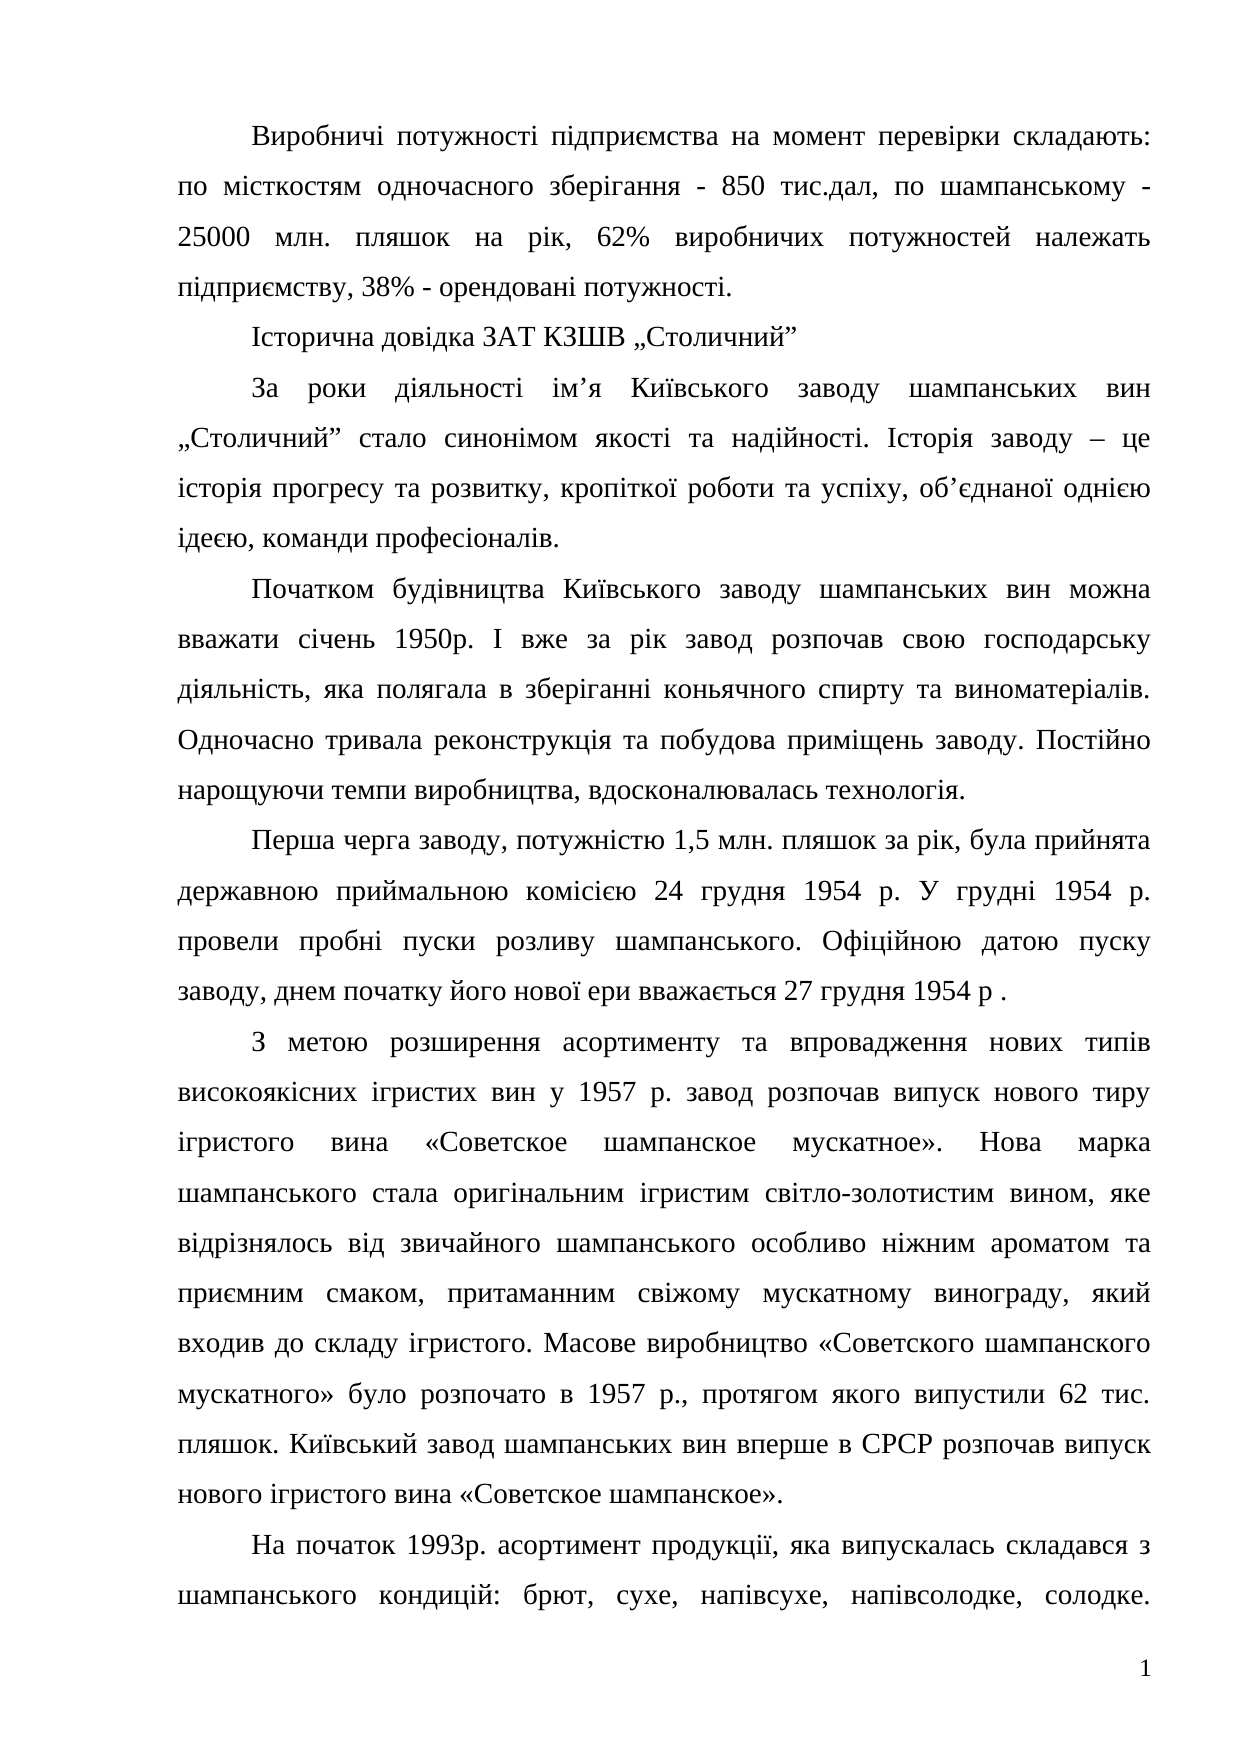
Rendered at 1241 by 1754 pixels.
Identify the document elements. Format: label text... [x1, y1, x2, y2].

text З метою розширення асортименту та впровадження нових типів високоякісних ігристих вин у 1957 р. завод розпочав випуск нового тиру ігристого вина «Советское шампанское мускатное». Нова марка шампанського стала оригінальним ігристим світло-золотистим вином, яке відрізнялось від звичайного шампанського особливо ніжним ароматом та приємним смаком, притаманним свіжому мускатному винограду, який входив до складу ігристого. Масове виробництво «Советского шампанского мускатного» було розпочато в 1957 р., протягом якого випустили 62 тис. пляшок. Київський завод шампанських вин вперше в СРСР розпочав випуск нового ігристого вина «Советское шампанское». [177, 1024, 1152, 1510]
text Перша черга заводу, потужністю 1,5 млн. пляшок за рік, була прийнята державною приймальною комісією 24 грудня 1954 р. У грудні 1954 р. провели пробні пуски розливу шампанського. Офіційною датою пуску заводу, днем початку його нової ери вважається 27 грудня 1954 р . [177, 822, 1152, 1007]
text За роки діяльності ім’я Київського заводу шампанських вин „Столичний” стало синонімом якості та надійності. Історія заводу – це історія прогресу та розвитку, кропіткої роботи та успіху, об’єднаної однією ідеєю, команди професіоналів. [177, 370, 1152, 554]
text Початком будівництва Київського заводу шампанських вин можна вважати січень 1950р. І вже за рік завод розпочав свою господарську діяльність, яка полягала в зберіганні коньячного спирту та виноматеріалів. Одночасно тривала реконструкція та побудова приміщень заводу. Постійно нарощуючи темпи виробництва, вдосконалювалась технологія. [177, 571, 1152, 806]
title Історична довідка ЗАТ КЗШВ „Столичний” [177, 319, 1152, 353]
text Виробничі потужності підприємства на момент перевірки складають: по місткостям одночасного зберігання - 850 тис.дал, по шампанському - 25000 млн. пляшок на рік, 62% виробничих потужностей належать підприємству, 38% - орендовані потужності. [177, 118, 1152, 303]
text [177, 1527, 1152, 1611]
